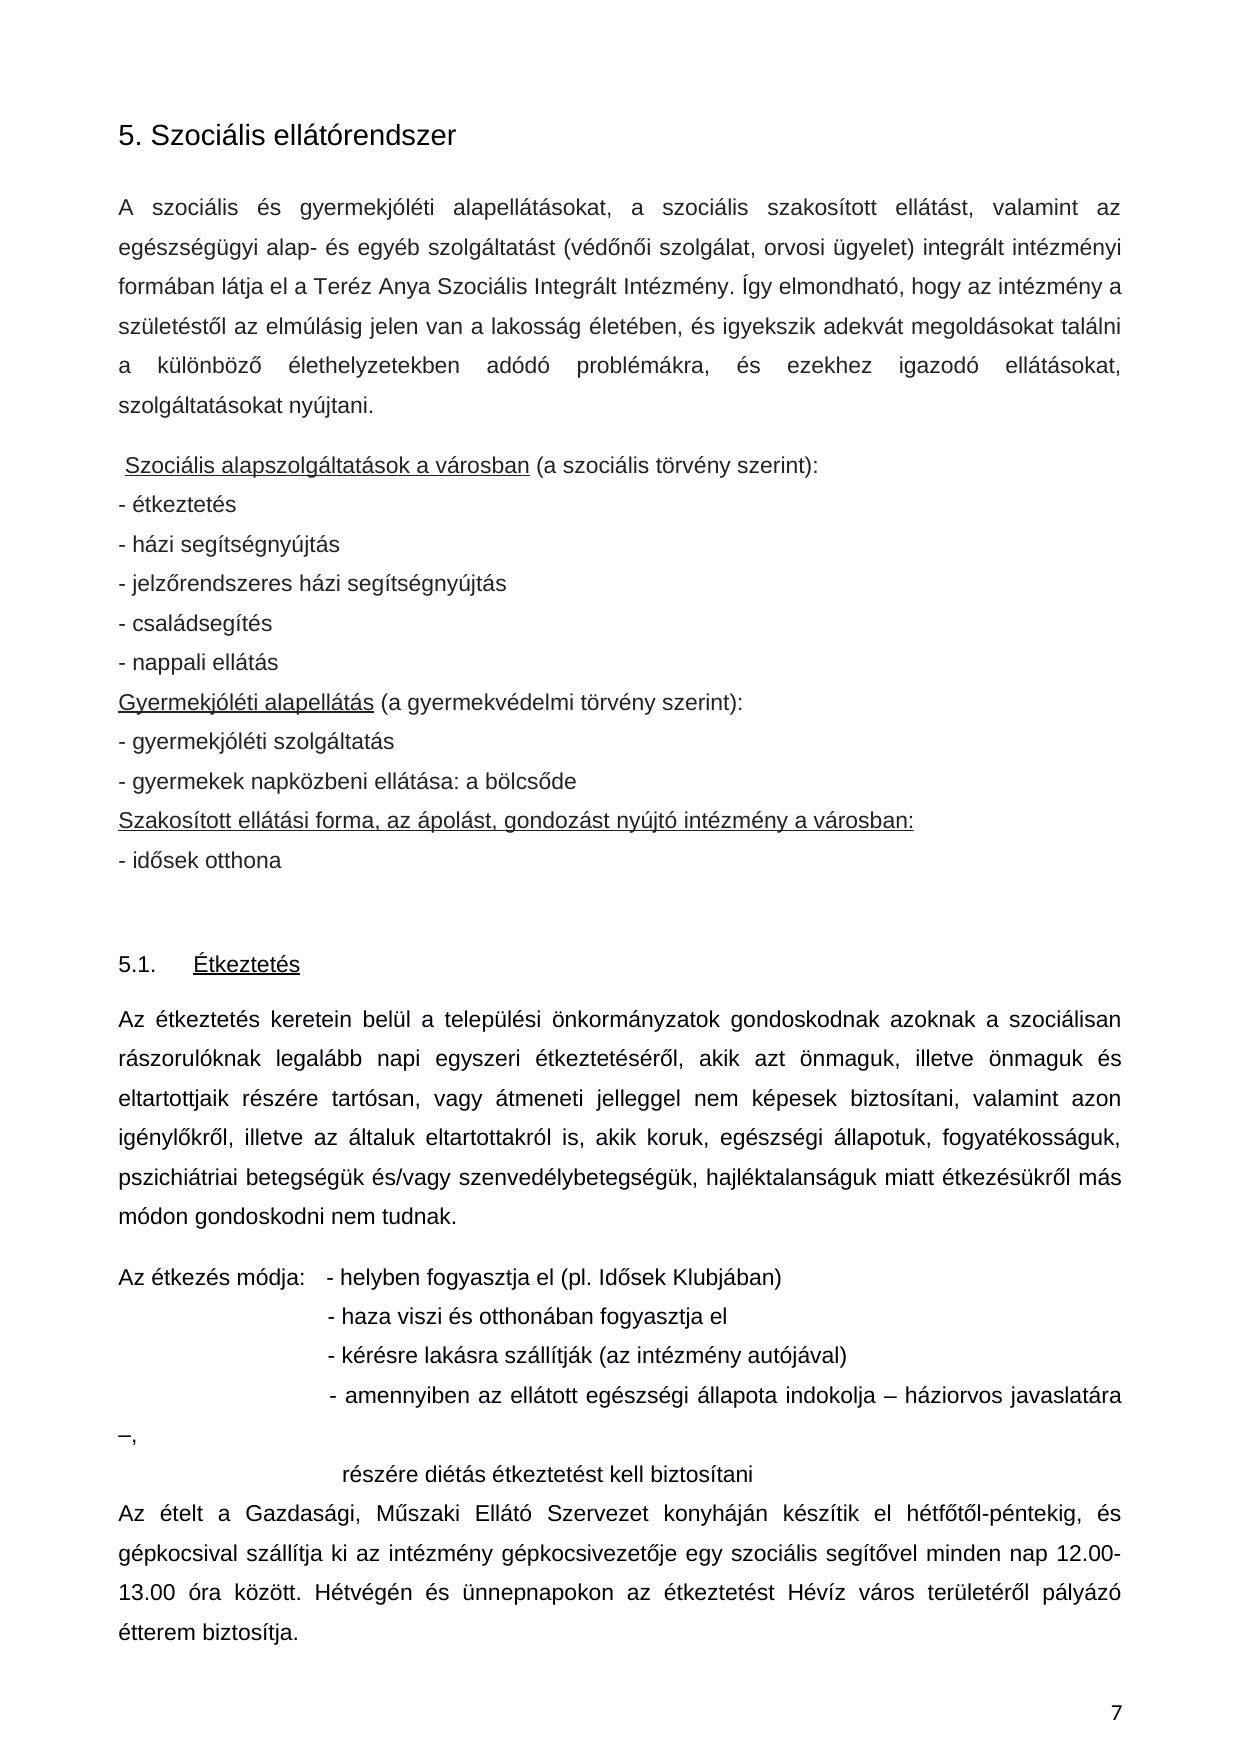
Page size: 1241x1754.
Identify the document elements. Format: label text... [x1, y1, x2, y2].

text Gyermekjóléti alapellátás (a gyermekvédelmi törvény szerint): [118, 689, 1122, 715]
text Szociális alapszolgáltatások a városban (a szociális törvény szerint): [118, 452, 1122, 478]
text - családsegítés [118, 610, 1122, 636]
text Az étkezés módja: - helyben fogyasztja el (pl. Idősek Klubjában) [118, 1263, 1122, 1290]
text Az étkeztetés keretein belül a települési önkormányzatok gondoskodnak azoknak a szociálisan rászorulóknak legalább napi egyszeri étkeztetéséről, akik azt önmaguk, illetve önmaguk és eltartottjaik részére tartósan, vagy átmeneti jelleggel nem képesek biztosítani, valamint azon igénylőkről, illetve az általuk eltartottakról is, akik koruk, egészségi állapotuk, fogyatékosságuk, pszichiátriai betegségük és/vagy szenvedélybetegségük, hajléktalanságuk miatt étkezésükről más módon gondoskodni nem tudnak. [118, 1006, 1122, 1229]
text - kérésre lakásra szállítják (az intézmény autójával) [118, 1342, 1122, 1369]
text - haza viszi és otthonában fogyasztja el [118, 1303, 1122, 1329]
text - étkeztetés [118, 491, 1122, 518]
text - gyermekek napközbeni ellátása: a bölcsőde [118, 768, 1122, 794]
text - házi segítségnyújtás [118, 531, 1122, 557]
text - nappali ellátás [118, 649, 1122, 676]
text Szakosított ellátási forma, az ápolást, gondozást nyújtó intézmény a városban: [118, 807, 1122, 833]
text - amennyiben az ellátott egészségi állapota indokolja – háziorvos javaslatára –, [118, 1382, 1122, 1448]
text A szociális és gyermekjóléti alapellátásokat, a szociális szakosított ellátást, valamint az egészségügyi alap- és egyéb szolgáltatást (védőnői szolgálat, orvosi ügyelet) integrált intézményi formában látja el a Teréz Anya Szociális Integrált Intézmény. Így elmondható, hogy az intézmény a születéstől az elmúlásig jelen van a lakosság életében, és igyekszik adekvát megoldásokat találni a különböző élethelyzetekben adódó problémákra, és ezekhez igazodó ellátásokat, szolgáltatásokat nyújtani. [118, 194, 1122, 418]
text részére diétás étkeztetést kell biztosítani [118, 1461, 1122, 1487]
subtitle 5. Szociális ellátórendszer [118, 118, 1122, 152]
text - gyermekjóléti szolgáltatás [118, 728, 1122, 754]
subtitle Étkeztetés [118, 951, 1122, 977]
text - jelzőrendszeres házi segítségnyújtás [118, 570, 1122, 597]
text - idősek otthona [118, 847, 1122, 873]
text Az ételt a Gazdasági, Műszaki Ellátó Szervezet konyháján készítik el hétfőtől-péntekig, és gépkocsival szállítja ki az intézmény gépkocsivezetője egy szociális segítővel minden nap 12.00-13.00 óra között. Hétvégén és ünnepnapokon az étkeztetést Hévíz város területéről pályázó étterem biztosítja. [118, 1500, 1122, 1645]
